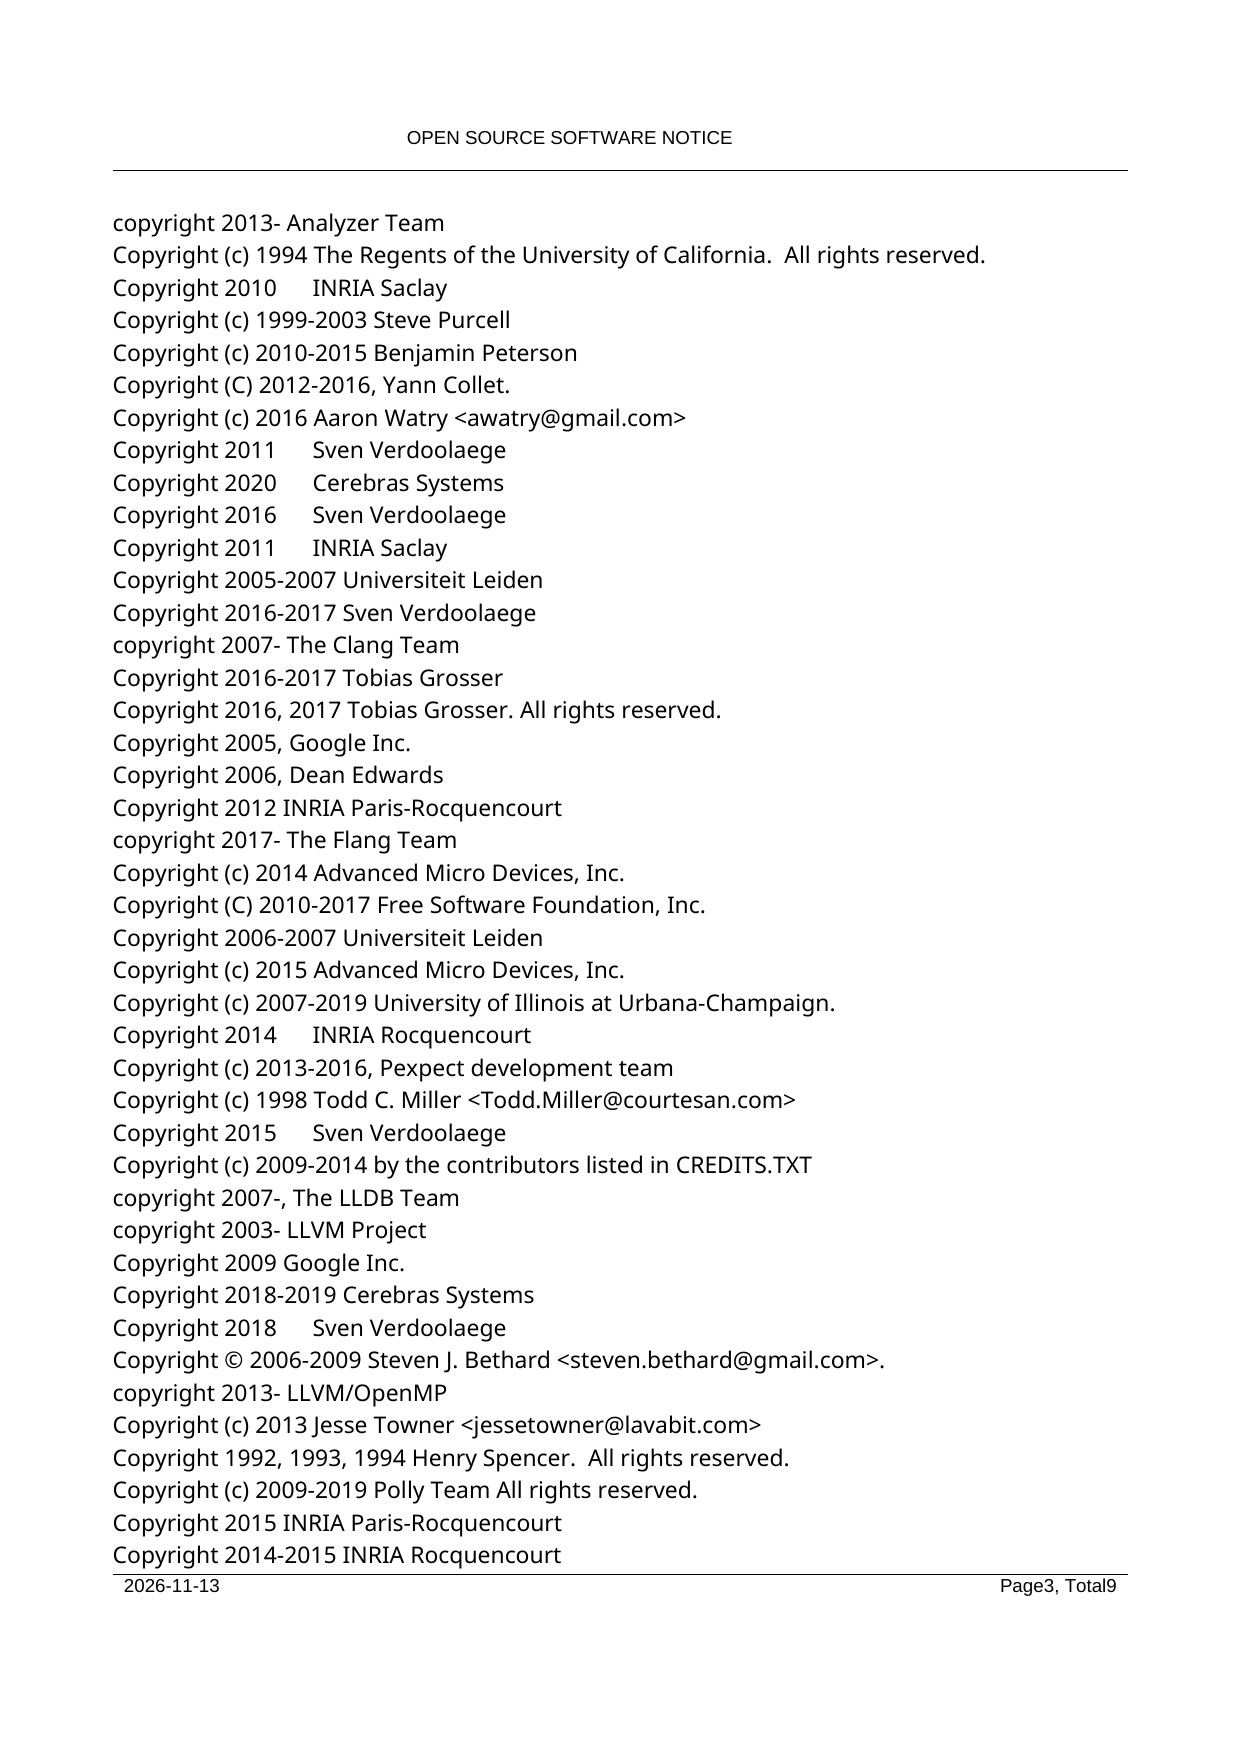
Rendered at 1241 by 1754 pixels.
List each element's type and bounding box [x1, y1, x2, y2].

text [112, 206, 1128, 1571]
